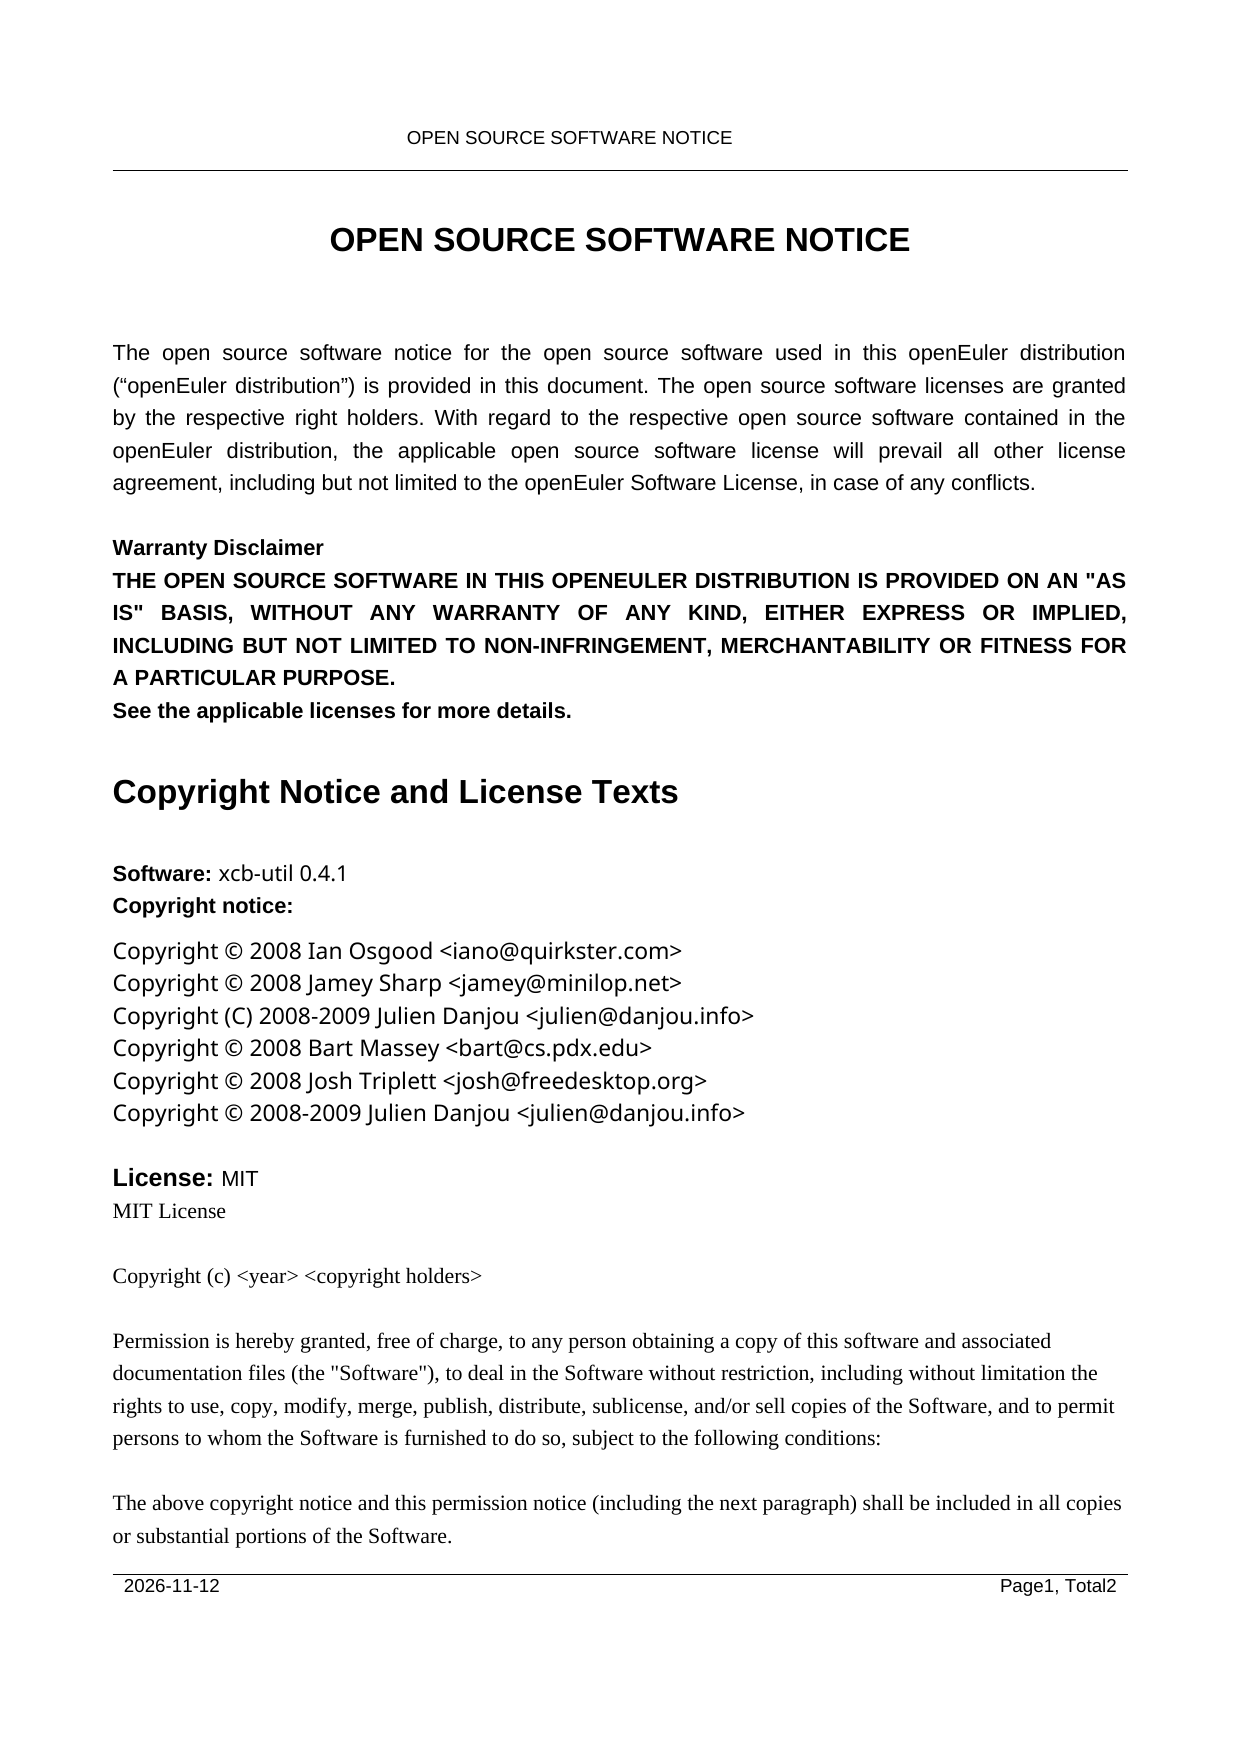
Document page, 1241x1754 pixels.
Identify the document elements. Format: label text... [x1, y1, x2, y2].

text Copyright © 2008 Ian Osgood <iano@quirkster.com> Copyright © 2008 Jamey Sharp <jamey@minilop.net> Copyright (C) 2008-2009 Julien Danjou <julien@danjou.info> Copyright © 2008 Bart Massey <bart@cs.pdx.edu> Copyright © 2008 Josh Triplett <josh@freedesktop.org> Copyright © 2008-2009 Julien Danjou <julien@danjou.info> [112, 934, 1128, 1161]
title Software: xcb-util 0.4.1 [112, 856, 1128, 889]
text License: MIT [112, 1161, 1128, 1194]
text Copyright Notice and License Texts [112, 759, 1128, 824]
text OPEN SOURCE SOFTWARE NOTICE [112, 206, 1128, 271]
text THE OPEN SOURCE SOFTWARE IN THIS OPENEULER DISTRIBUTION IS PROVIDED ON AN "AS IS" BASIS, WITHOUT ANY WARRANTY OF ANY KIND, EITHER EXPRESS OR IMPLIED, INCLUDING BUT NOT LIMITED TO NON-INFRINGEMENT, MERCHANTABILITY OR FITNESS FOR A PARTICULAR PURPOSE. See the applicable licenses for more details. [112, 564, 1128, 726]
text The open source software notice for the open source software used in this openEuler distribution (“openEuler distribution”) is provided in this document. The open source software licenses are granted by the respective right holders. With regard to the respective open source software contained in the openEuler distribution, the applicable open source software license will prevail all other license agreement, including but not limited to the openEuler Software License, in case of any conflicts. [112, 336, 1128, 499]
text Copyright notice: [112, 889, 1128, 921]
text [112, 1194, 1128, 1551]
text Warranty Disclaimer [112, 531, 1128, 564]
